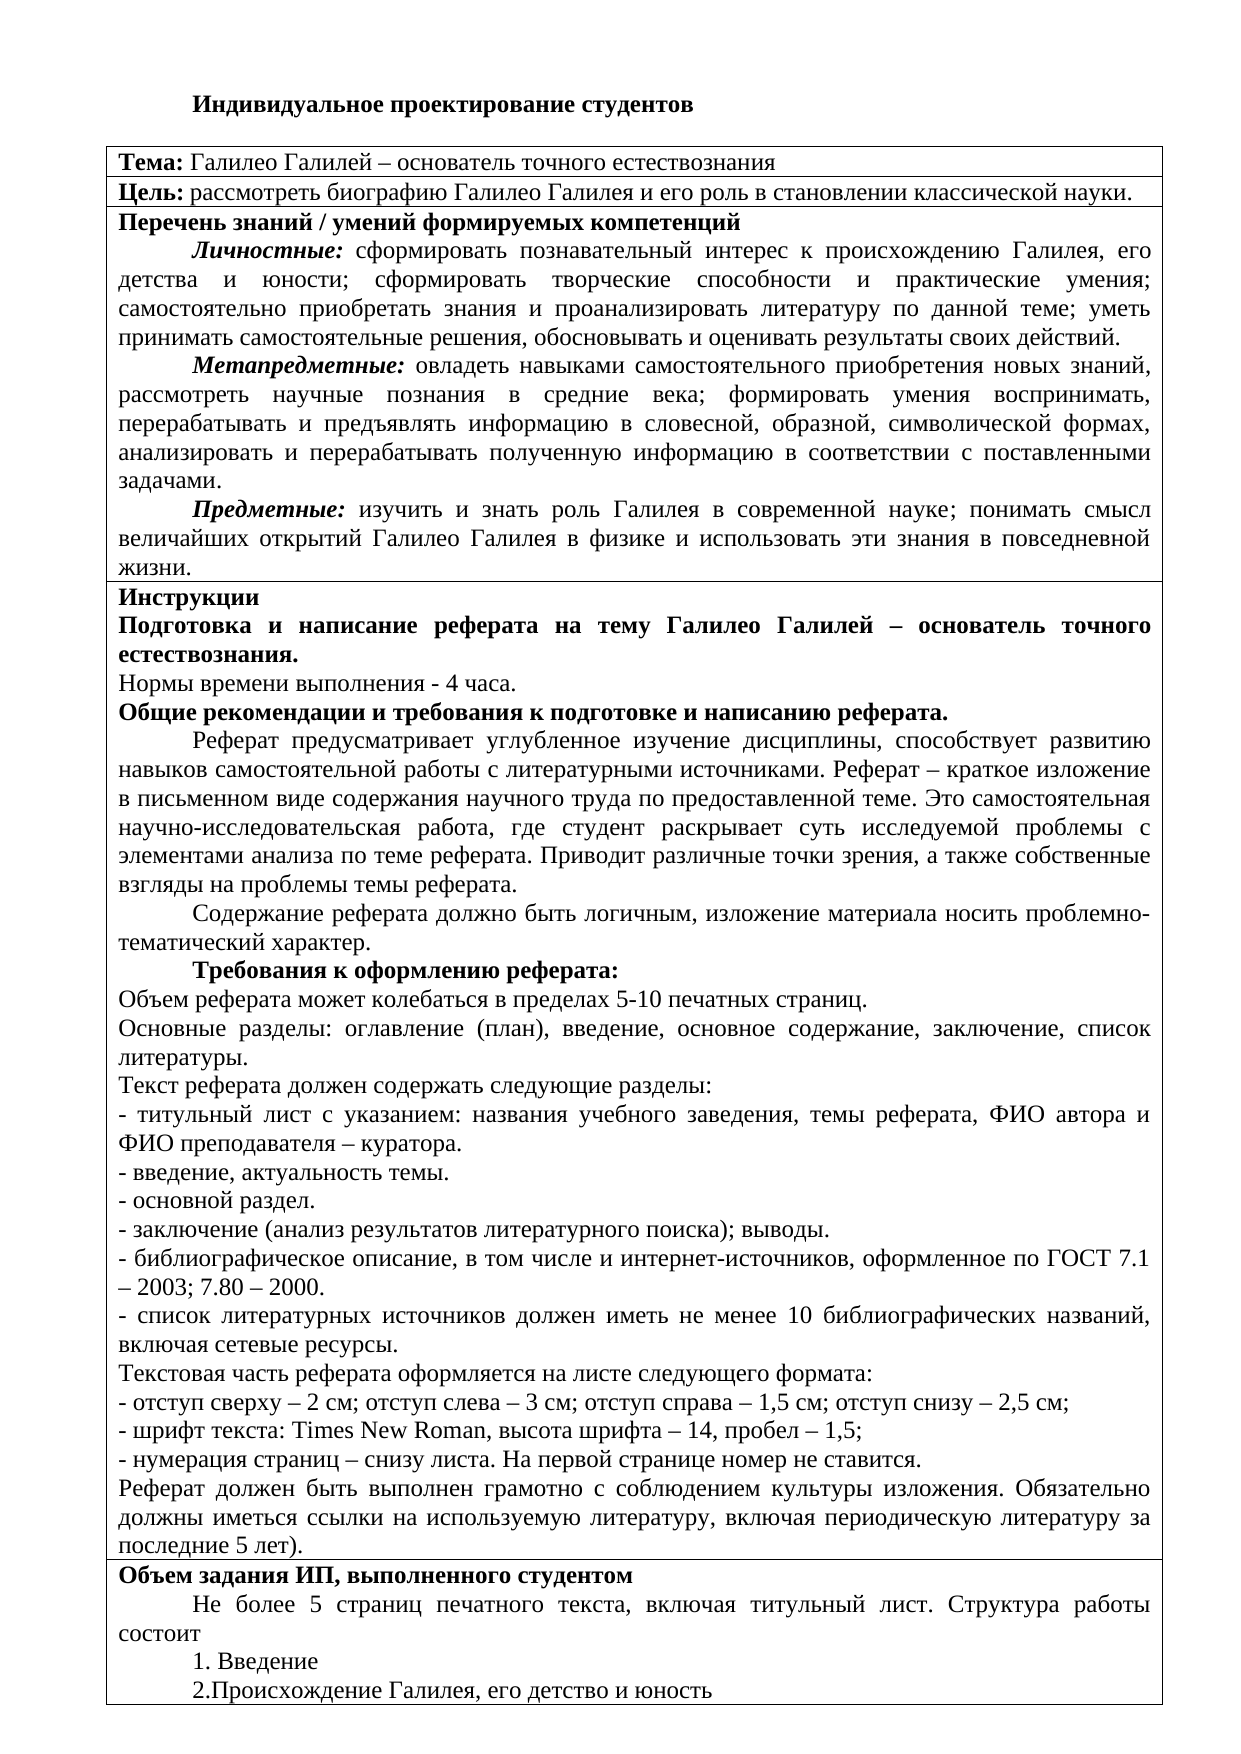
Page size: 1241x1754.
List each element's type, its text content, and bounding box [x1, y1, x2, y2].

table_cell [107, 1560, 1162, 1704]
table_header Тема: Галилео Галилей – основатель точного естествознания [107, 147, 1162, 176]
table_cell Перечень знаний / умений формируемых компетенций Личностные: сформировать познавательный интерес к происхождению Галилея, его детства и юности; сформировать творческие способности и практические умения; самостоятельно приобретать знания и проанализировать литературу по данной теме; уметь принимать самостоятельные решения, обосновывать и оценивать результаты своих действий. Метапредметные: овладеть навыками самостоятельного приобретения новых знаний, рассмотреть научные познания в средние века; формировать умения воспринимать, перерабатывать и предъявлять информацию в словесной, образной, символической формах, анализировать и перерабатывать полученную информацию в соответствии с поставленными задачами. Предметные: изучить и знать роль Галилея в современной науке; понимать смысл величайших открытий Галилео Галилея в физике и использовать эти знания в повседневной жизни. [107, 207, 1162, 581]
table_cell Инструкции Подготовка и написание реферата на тему Галилео Галилей – основатель точного естествознания. Нормы времени выполнения - 4 часа. Общие рекомендации и требования к подготовке и написанию реферата. Реферат предусматривает углубленное изучение дисциплины, способствует развитию навыков самостоятельной работы с литературными источниками. Реферат – краткое изложение в письменном виде содержания научного труда по предоставленной теме. Это самостоятельная научно-исследовательская работа, где студент раскрывает суть исследуемой проблемы с элементами анализа по теме реферата. Приводит различные точки зрения, а также собственные взгляды на проблемы темы реферата. Содержание реферата должно быть логичным, изложение материала носить проблемно-тематический характер. Требования к оформлению реферата: Объем реферата может колебаться в пределах 5-10 печатных страниц. Основные разделы: оглавление (план), введение, основное содержание, заключение, список литературы. Текст реферата должен содержать следующие разделы: - титульный лист с указанием: названия учебного заведения, темы реферата, ФИО автора и ФИО преподавателя – куратора. - введение, актуальность темы. - основной раздел. - заключение (анализ результатов литературного поиска); выводы. - библиографическое описание, в том числе и интернет-источников, оформленное по ГОСТ 7.1 – 2003; 7.80 – 2000. - список литературных источников должен иметь не менее 10 библиографических названий, включая сетевые ресурсы. Текстовая часть реферата оформляется на листе следующего формата: - отступ сверху – 2 см; отступ слева – 3 см; отступ справа – 1,5 см; отступ снизу – 2,5 см; - шрифт текста: Times New Roman, высота шрифта – 14, пробел – 1,5; - нумерация страниц – снизу листа. На первой странице номер не ставится. Реферат должен быть выполнен грамотно с соблюдением культуры изложения. Обязательно должны иметься ссылки на используемую литературу, включая периодическую литературу за последние 5 лет). [107, 582, 1162, 1559]
table_cell Цель: рассмотреть биографию Галилео Галилея и его роль в становлении классической науки. [107, 177, 1162, 206]
text Индивидуальное проектирование студентов [118, 89, 1152, 117]
